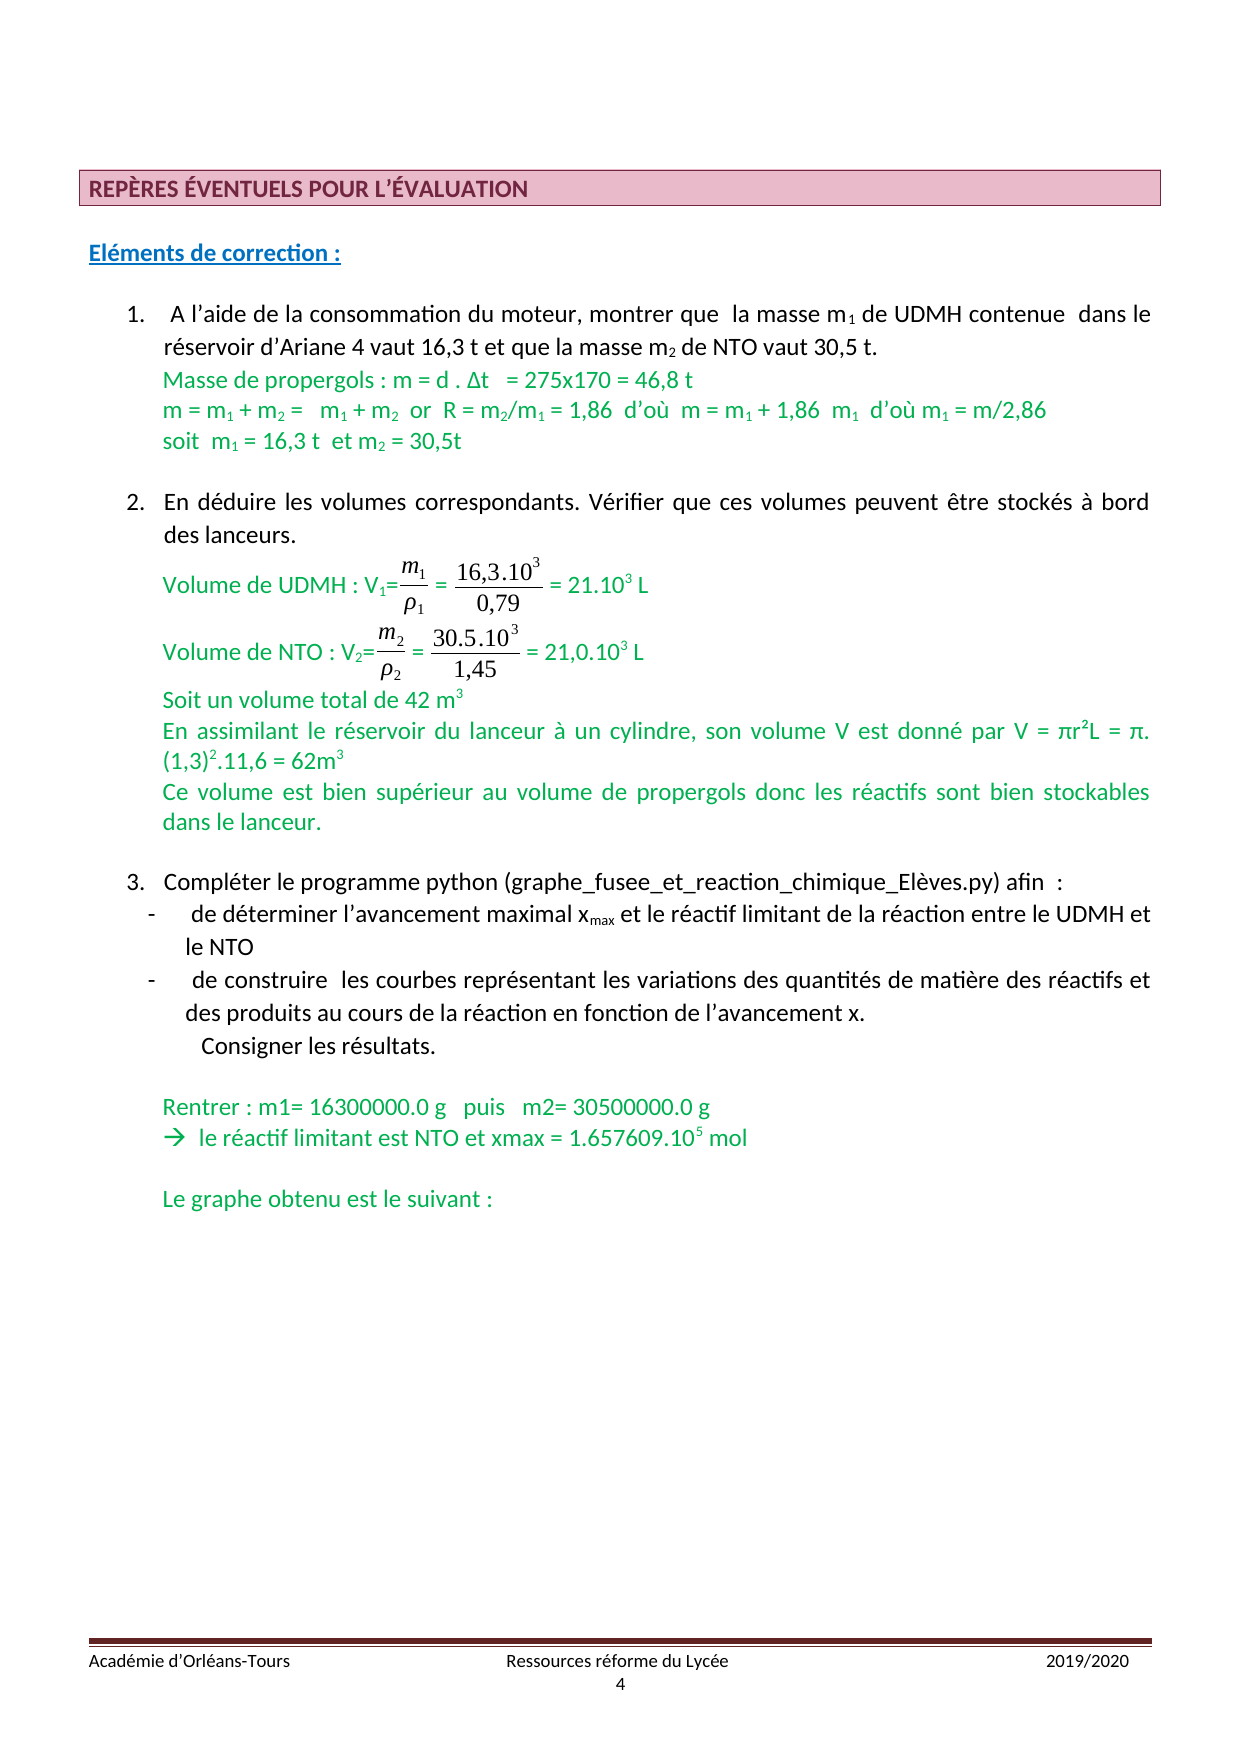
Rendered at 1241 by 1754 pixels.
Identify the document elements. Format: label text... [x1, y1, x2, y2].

list Ce volume est bien supérieur au volume de propergols donc les réactifs sont bien stockables dans le lanceur. [162, 776, 1152, 837]
list Compléter le programme python (graphe_fusee_et_reaction_chimique_Elèves.py) afin : [126, 866, 1152, 896]
text REPÈRES ÉVENTUELS POUR L’ÉVALUATION [80, 171, 1160, 205]
list Volume de NTO : V2= = = 21,0.103 L [162, 618, 1152, 684]
list Masse de propergols : m = d . Δt = 275x170 = 46,8 t [162, 364, 1152, 394]
list m = m1 + m2 = m1 + m2 or R = m2/m1 = 1,86 d’où m = m1 + 1,86 m1 d’où m1 = m/2,86 [162, 394, 1152, 425]
list En assimilant le réservoir du lanceur à un cylindre, son volume V est donné par V = πr²L = π.(1,3)2.11,6 = 62m3 [162, 715, 1152, 776]
list de construire les courbes représentant les variations des quantités de matière des réactifs et des produits au cours de la réaction en fonction de l’avancement x. [148, 964, 1152, 1028]
text Eléments de correction : [89, 237, 1152, 267]
list En déduire les volumes correspondants. Vérifier que ces volumes peuvent être stockés à bord des lanceurs. [126, 486, 1152, 549]
list Soit un volume total de 42 m3 [162, 684, 1152, 715]
list soit m1 = 16,3 t et m2 = 30,5t [162, 425, 1152, 455]
list Le graphe obtenu est le suivant : [162, 1183, 1152, 1213]
text Rentrer : m1= 16300000.0 g puis m2= 30500000.0 g [162, 1091, 1152, 1122]
list de déterminer l’avancement maximal xmax et le réactif limitant de la réaction entre le UDMH et le NTO [148, 899, 1152, 962]
list Consigner les résultats. [201, 1030, 1152, 1061]
list A l’aide de la consommation du moteur, montrer que la masse m1 de UDMH contenue dans le réservoir d’Ariane 4 vaut 16,3 t et que la masse m2 de NTO vaut 30,5 t. [126, 298, 1152, 361]
text le réactif limitant est NTO et xmax = 1.657609.105 mol [162, 1122, 1152, 1152]
list Volume de UDMH : V1= = = 21.103 L [162, 552, 1152, 618]
